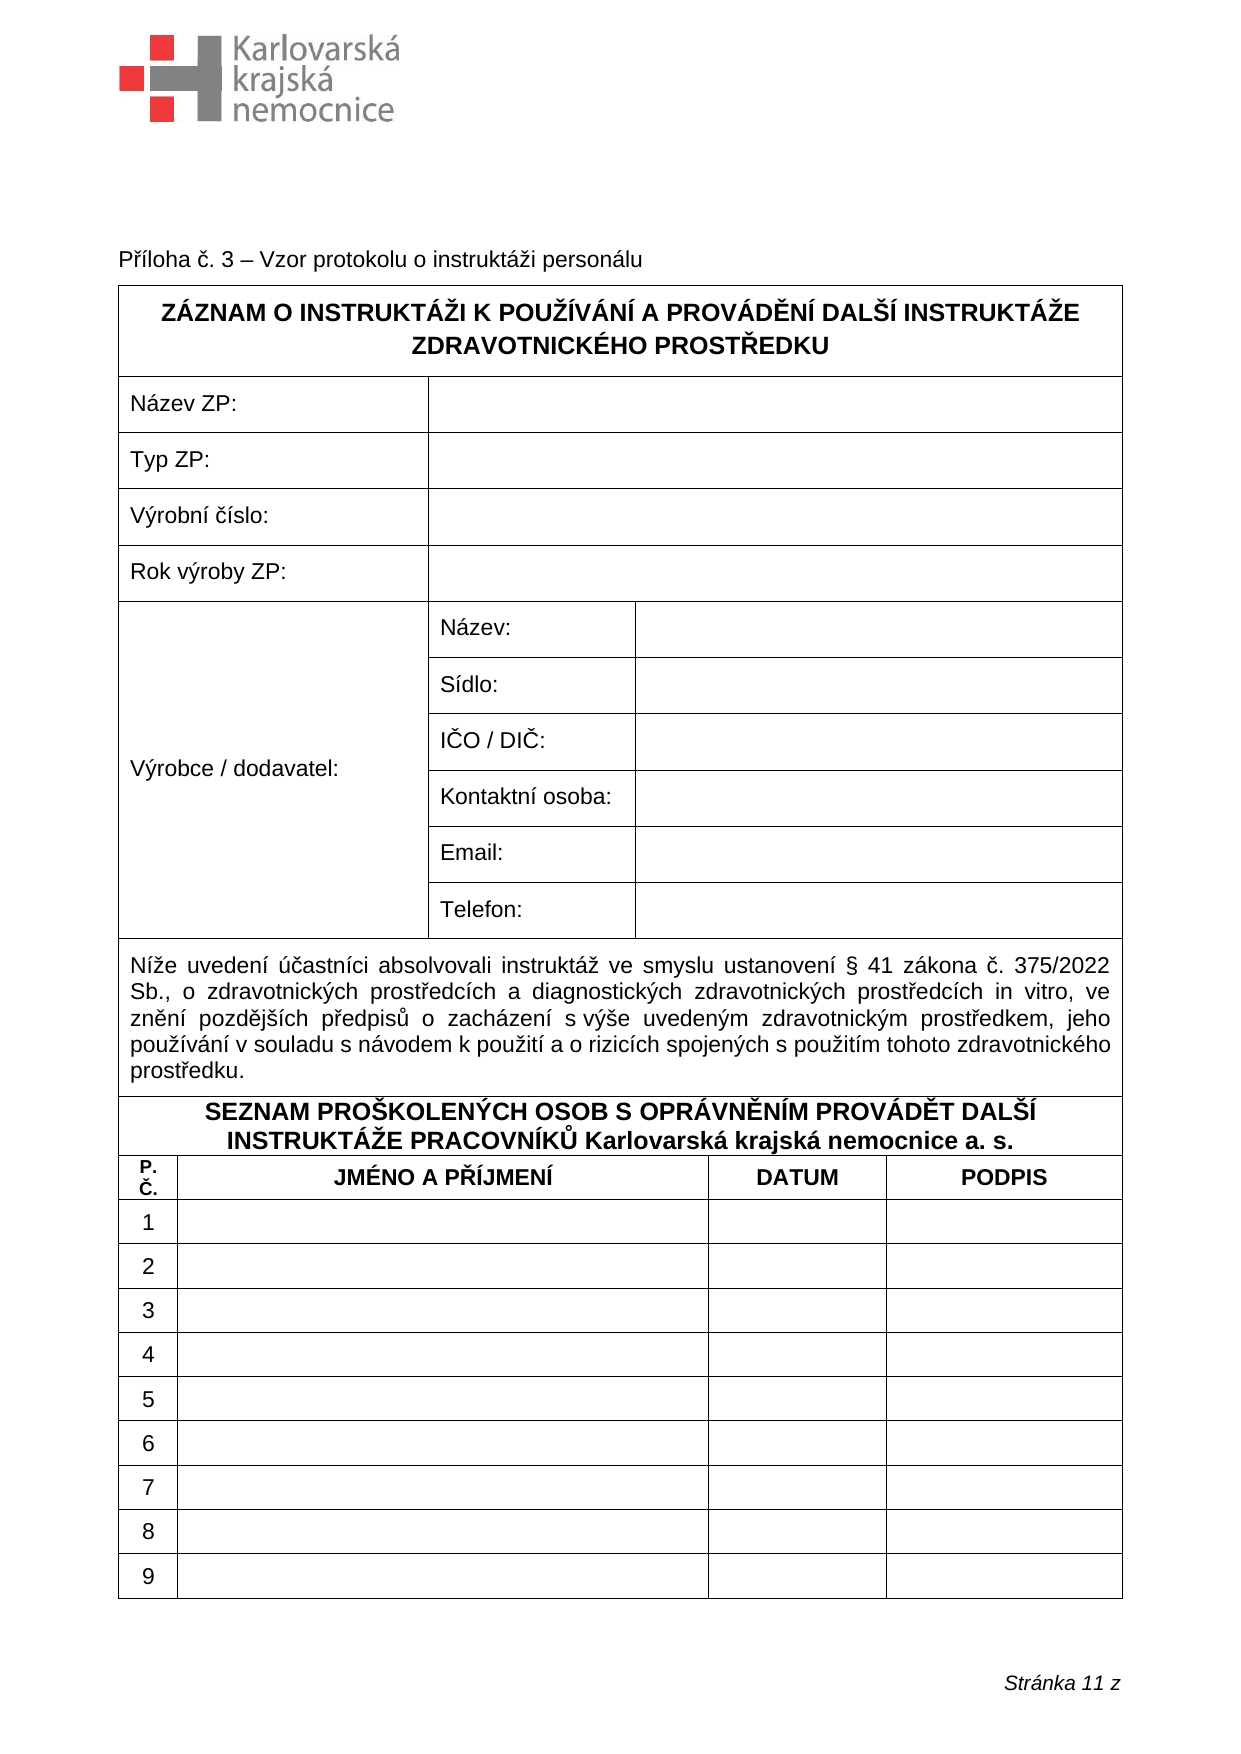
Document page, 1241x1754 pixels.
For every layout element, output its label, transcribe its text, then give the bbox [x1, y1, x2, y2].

table_cell 6 [119, 1421, 177, 1464]
table_cell [887, 1510, 1122, 1553]
table_cell [636, 658, 1122, 713]
table_cell 4 [119, 1333, 177, 1376]
table_cell Rok výroby ZP: [119, 546, 428, 601]
table_cell Název: [429, 602, 635, 657]
table_cell [709, 1554, 886, 1597]
table_cell Název ZP: [119, 377, 428, 432]
table_cell [709, 1377, 886, 1420]
table_cell [709, 1510, 886, 1553]
table_cell [709, 1200, 886, 1243]
table_cell IČO / DIČ: [429, 714, 635, 769]
table_cell [709, 1421, 886, 1464]
table_cell 9 [119, 1554, 177, 1597]
list Příloha č. 3 – Vzor protokolu o instruktáži personálu [118, 246, 1122, 272]
table_cell [429, 433, 1122, 488]
table_cell [178, 1333, 708, 1376]
table_cell [709, 1333, 886, 1376]
table_cell 7 [119, 1466, 177, 1509]
table_cell 5 [119, 1377, 177, 1420]
table_cell [636, 827, 1122, 882]
table_cell 2 [119, 1244, 177, 1287]
table_cell Email: [429, 827, 635, 882]
table_cell [887, 1333, 1122, 1376]
picture [118, 34, 400, 124]
table_cell DATUM [709, 1156, 886, 1199]
table_cell [636, 602, 1122, 657]
table_cell [429, 546, 1122, 601]
table_cell [887, 1200, 1122, 1243]
table_cell P. Č. [119, 1156, 177, 1199]
table_cell [178, 1510, 708, 1553]
table_cell Níže uvedení účastníci absolvovali instruktáž ve smyslu ustanovení § 41 zákona č. 375/2022 Sb., o zdravotnických prostředcích a diagnostických zdravotnických prostředcích in vitro, ve znění pozdějších předpisů o zacházení s výše uvedeným zdravotnickým prostředkem, jeho používání v souladu s návodem k použití a o rizicích spojených s použitím tohoto zdravotnického prostředku. [119, 939, 1122, 1096]
table_cell [887, 1244, 1122, 1287]
table_cell Výrobce / dodavatel: [119, 602, 428, 938]
table_cell [887, 1554, 1122, 1597]
table_cell [636, 714, 1122, 769]
table_cell JMÉNO A PŘÍJMENÍ [178, 1156, 708, 1199]
table_cell Sídlo: [429, 658, 635, 713]
table_cell [178, 1421, 708, 1464]
table_cell Typ ZP: [119, 433, 428, 488]
table_cell [887, 1421, 1122, 1464]
table_cell Kontaktní osoba: [429, 771, 635, 826]
table_cell [636, 883, 1122, 938]
table_cell [178, 1244, 708, 1287]
table_cell [709, 1289, 886, 1332]
table_cell [636, 771, 1122, 826]
table_cell [887, 1466, 1122, 1509]
table_cell [178, 1466, 708, 1509]
table_cell [887, 1289, 1122, 1332]
table_cell [887, 1377, 1122, 1420]
table_header ZÁZNAM O INSTRUKTÁŽI K POUŽÍVÁNÍ A PROVÁDĚNÍ DALŠÍ INSTRUKTÁŽE ZDRAVOTNICKÉHO PROSTŘEDKU [119, 286, 1122, 376]
table_cell 3 [119, 1289, 177, 1332]
table_cell SEZNAM PROŠKOLENÝCH OSOB S OPRÁVNĚNÍM PROVÁDĚT DALŠÍ INSTRUKTÁŽE PRACOVNÍKŮ Karlovarská krajská nemocnice a. s. [119, 1097, 1122, 1155]
table_cell Výrobní číslo: [119, 489, 428, 544]
table_cell [429, 377, 1122, 432]
table_cell [709, 1244, 886, 1287]
table_cell [178, 1200, 708, 1243]
table_cell PODPIS [887, 1156, 1122, 1199]
table_cell [429, 489, 1122, 544]
table_cell 1 [119, 1200, 177, 1243]
table_cell [178, 1377, 708, 1420]
table_cell 8 [119, 1510, 177, 1553]
table_cell [709, 1466, 886, 1509]
table_cell [178, 1289, 708, 1332]
table_cell [178, 1554, 708, 1597]
table_cell Telefon: [429, 883, 635, 938]
